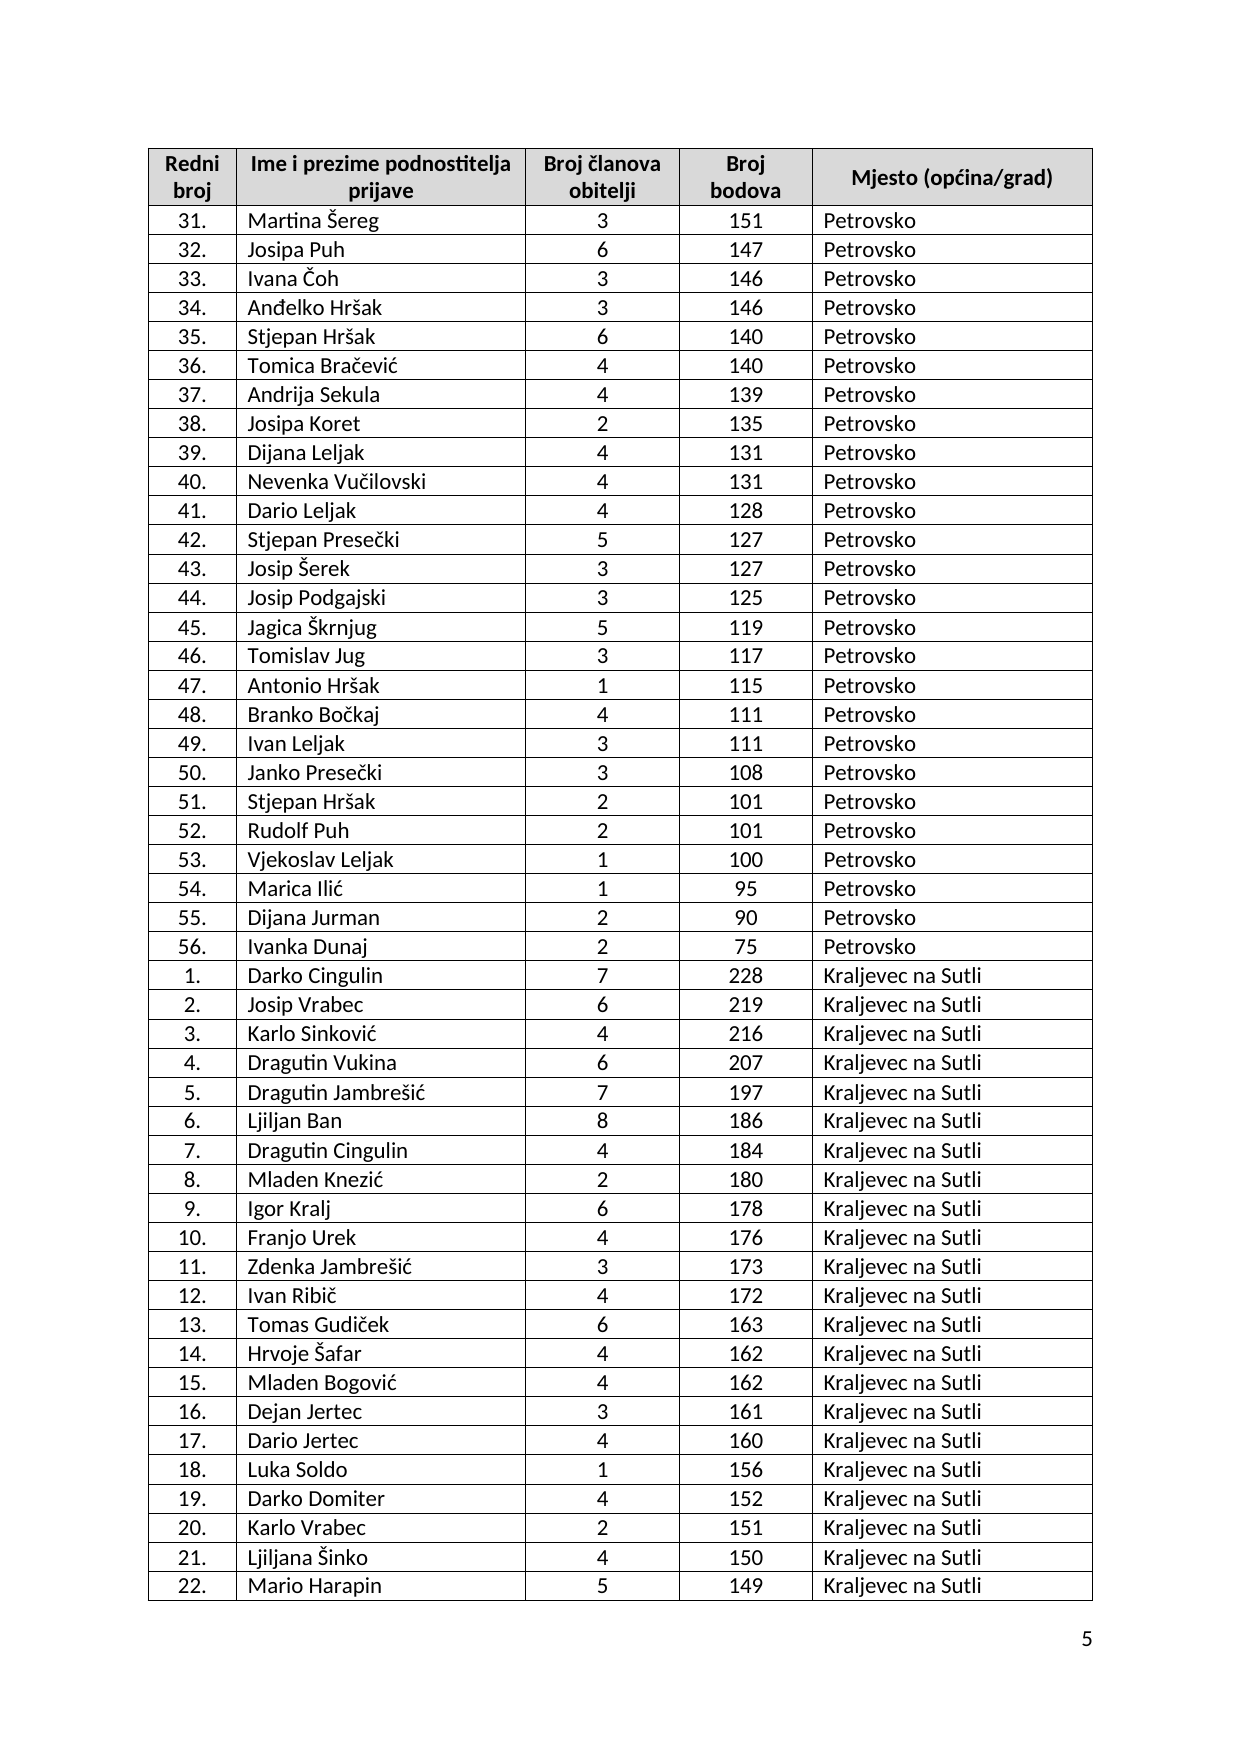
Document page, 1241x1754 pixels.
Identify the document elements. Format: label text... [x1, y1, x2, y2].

table_cell 12. [149, 1281, 236, 1309]
table_cell Kraljevec na Sutli [813, 1572, 1092, 1600]
table_cell 32. [149, 235, 236, 263]
table_cell 31. [149, 206, 236, 234]
table_cell 4 [526, 1136, 679, 1164]
table_cell 207 [680, 1049, 812, 1077]
table_cell Kraljevec na Sutli [813, 1339, 1092, 1367]
table_cell 5 [526, 1572, 679, 1600]
table_cell 125 [680, 584, 812, 612]
table_cell 100 [680, 845, 812, 873]
table_cell Karlo Sinković [237, 1020, 525, 1047]
table_cell 1 [526, 874, 679, 902]
table_cell Kraljevec na Sutli [813, 1107, 1092, 1135]
table_cell 162 [680, 1339, 812, 1367]
table_cell Kraljevec na Sutli [813, 1252, 1092, 1280]
table_cell Dijana Jurman [237, 903, 525, 931]
table_cell 41. [149, 496, 236, 524]
table_cell Petrovsko [813, 932, 1092, 960]
table_cell 6 [526, 322, 679, 350]
table_cell Petrovsko [813, 409, 1092, 437]
table_cell 140 [680, 322, 812, 350]
table_cell 3 [526, 1397, 679, 1425]
table_cell 4 [526, 1223, 679, 1251]
table_cell 4 [526, 467, 679, 495]
table_cell 2 [526, 1165, 679, 1193]
table_cell 48. [149, 700, 236, 728]
table_cell 151 [680, 1514, 812, 1542]
table_cell Petrovsko [813, 322, 1092, 350]
table_cell 90 [680, 903, 812, 931]
table_cell 152 [680, 1485, 812, 1512]
table_cell 127 [680, 555, 812, 582]
table_cell 2 [526, 903, 679, 931]
table_cell 2 [526, 932, 679, 960]
table_cell Antonio Hršak [237, 671, 525, 699]
table_cell Kraljevec na Sutli [813, 1426, 1092, 1454]
table_cell Tomas Gudiček [237, 1310, 525, 1338]
table_cell 34. [149, 293, 236, 321]
table_cell Petrovsko [813, 380, 1092, 408]
table_cell Karlo Vrabec [237, 1514, 525, 1542]
table_cell 7 [526, 1078, 679, 1106]
table_cell Petrovsko [813, 206, 1092, 234]
table_cell 1. [149, 961, 236, 989]
table_cell 127 [680, 525, 812, 553]
table_cell 139 [680, 380, 812, 408]
table_cell Petrovsko [813, 903, 1092, 931]
table_cell 219 [680, 990, 812, 1018]
table_cell Petrovsko [813, 235, 1092, 263]
table_cell Kraljevec na Sutli [813, 1194, 1092, 1222]
table_cell 52. [149, 816, 236, 844]
table_cell 51. [149, 787, 236, 815]
table_cell Mladen Knezić [237, 1165, 525, 1193]
table_cell Kraljevec na Sutli [813, 1281, 1092, 1309]
table_cell 2 [526, 1514, 679, 1542]
table_cell 6 [526, 1310, 679, 1338]
table_cell Petrovsko [813, 874, 1092, 902]
table_cell 14. [149, 1339, 236, 1367]
table_cell 2 [526, 816, 679, 844]
table_cell Ivan Leljak [237, 729, 525, 757]
table_cell Josip Vrabec [237, 990, 525, 1018]
table_header Redni broj [149, 149, 236, 205]
table_cell 2 [526, 787, 679, 815]
table_cell Petrovsko [813, 642, 1092, 670]
table_cell 180 [680, 1165, 812, 1193]
table_cell 3 [526, 1252, 679, 1280]
table_cell Anđelko Hršak [237, 293, 525, 321]
table_cell 186 [680, 1107, 812, 1135]
table_cell 5 [526, 613, 679, 641]
table_cell 17. [149, 1426, 236, 1454]
table_cell Ivan Ribič [237, 1281, 525, 1309]
table_cell 44. [149, 584, 236, 612]
table_cell Petrovsko [813, 438, 1092, 466]
table_cell 3 [526, 206, 679, 234]
table_cell Petrovsko [813, 758, 1092, 786]
table_cell 8. [149, 1165, 236, 1193]
table_cell 197 [680, 1078, 812, 1106]
table_cell 7 [526, 961, 679, 989]
table_cell 6 [526, 990, 679, 1018]
table_cell Dejan Jertec [237, 1397, 525, 1425]
table_cell 1 [526, 1455, 679, 1483]
table_cell Vjekoslav Leljak [237, 845, 525, 873]
table_cell 108 [680, 758, 812, 786]
table_cell Ljiljana Šinko [237, 1543, 525, 1571]
table_cell Ivanka Dunaj [237, 932, 525, 960]
table_cell Petrovsko [813, 787, 1092, 815]
table_cell Kraljevec na Sutli [813, 1020, 1092, 1047]
table_cell Marica Ilić [237, 874, 525, 902]
table_cell 45. [149, 613, 236, 641]
table_cell 2 [526, 409, 679, 437]
table_cell Stjepan Hršak [237, 787, 525, 815]
table_header Mjesto (općina/grad) [813, 149, 1092, 205]
table_cell 6 [526, 1194, 679, 1222]
table_cell Hrvoje Šafar [237, 1339, 525, 1367]
table_cell Martina Šereg [237, 206, 525, 234]
table_cell Kraljevec na Sutli [813, 961, 1092, 989]
table_cell 146 [680, 293, 812, 321]
table_header Broj bodova [680, 149, 812, 205]
table_cell 117 [680, 642, 812, 670]
table_cell 56. [149, 932, 236, 960]
table_cell 149 [680, 1572, 812, 1600]
table_cell 95 [680, 874, 812, 902]
table_cell Kraljevec na Sutli [813, 1136, 1092, 1164]
table_cell 4 [526, 1368, 679, 1396]
table_cell 36. [149, 351, 236, 379]
table_cell 38. [149, 409, 236, 437]
table_cell 46. [149, 642, 236, 670]
table_cell 161 [680, 1397, 812, 1425]
table_header Ime i prezime podnostitelja prijave [237, 149, 525, 205]
table_cell 33. [149, 264, 236, 292]
table_cell 42. [149, 525, 236, 553]
table_cell Kraljevec na Sutli [813, 1078, 1092, 1106]
table_cell Janko Presečki [237, 758, 525, 786]
table_cell Josip Šerek [237, 555, 525, 582]
table_cell Luka Soldo [237, 1455, 525, 1483]
table_cell 4 [526, 351, 679, 379]
table_cell 21. [149, 1543, 236, 1571]
table_cell Mladen Bogović [237, 1368, 525, 1396]
table_cell Dario Leljak [237, 496, 525, 524]
table_cell 3. [149, 1020, 236, 1047]
table_cell 4 [526, 700, 679, 728]
table_cell 178 [680, 1194, 812, 1222]
table_cell Darko Cingulin [237, 961, 525, 989]
table_cell Kraljevec na Sutli [813, 1310, 1092, 1338]
table_cell Stjepan Presečki [237, 525, 525, 553]
table_cell Dragutin Cingulin [237, 1136, 525, 1164]
table_cell Zdenka Jambrešić [237, 1252, 525, 1280]
table_cell Kraljevec na Sutli [813, 1368, 1092, 1396]
table_cell Petrovsko [813, 816, 1092, 844]
table_cell Nevenka Vučilovski [237, 467, 525, 495]
table_cell 11. [149, 1252, 236, 1280]
table_cell 176 [680, 1223, 812, 1251]
table_cell Rudolf Puh [237, 816, 525, 844]
table_cell 8 [526, 1107, 679, 1135]
table_cell 163 [680, 1310, 812, 1338]
table_cell Petrovsko [813, 584, 1092, 612]
table_cell 50. [149, 758, 236, 786]
table_cell 101 [680, 816, 812, 844]
table_cell 128 [680, 496, 812, 524]
table_cell Petrovsko [813, 671, 1092, 699]
table_cell 216 [680, 1020, 812, 1047]
table_cell 9. [149, 1194, 236, 1222]
table_cell Kraljevec na Sutli [813, 990, 1092, 1018]
table_cell 2. [149, 990, 236, 1018]
table_cell 18. [149, 1455, 236, 1483]
table_cell 49. [149, 729, 236, 757]
table_cell 43. [149, 555, 236, 582]
table_cell Tomislav Jug [237, 642, 525, 670]
table_cell 173 [680, 1252, 812, 1280]
table_cell 1 [526, 671, 679, 699]
table_cell 228 [680, 961, 812, 989]
table_cell Kraljevec na Sutli [813, 1514, 1092, 1542]
table_cell Petrovsko [813, 525, 1092, 553]
table_cell 150 [680, 1543, 812, 1571]
table_cell 172 [680, 1281, 812, 1309]
table_cell 4 [526, 380, 679, 408]
table_cell 184 [680, 1136, 812, 1164]
table_cell 3 [526, 293, 679, 321]
table_cell 40. [149, 467, 236, 495]
table_cell 6 [526, 1049, 679, 1077]
table_cell 4. [149, 1049, 236, 1077]
table_cell 3 [526, 555, 679, 582]
table_cell 3 [526, 584, 679, 612]
table_cell 119 [680, 613, 812, 641]
table_cell Petrovsko [813, 351, 1092, 379]
table_cell 3 [526, 758, 679, 786]
table_cell Mario Harapin [237, 1572, 525, 1600]
table_cell 75 [680, 932, 812, 960]
table_cell Josip Podgajski [237, 584, 525, 612]
table_cell 131 [680, 438, 812, 466]
table_cell 4 [526, 1485, 679, 1512]
table_cell Franjo Urek [237, 1223, 525, 1251]
table_cell 15. [149, 1368, 236, 1396]
table_cell 111 [680, 729, 812, 757]
table_cell 5. [149, 1078, 236, 1106]
table_cell Josipa Puh [237, 235, 525, 263]
table_cell Petrovsko [813, 467, 1092, 495]
table_cell 4 [526, 496, 679, 524]
table_cell Andrija Sekula [237, 380, 525, 408]
table_cell 55. [149, 903, 236, 931]
table_cell 47. [149, 671, 236, 699]
table_cell 13. [149, 1310, 236, 1338]
table_cell 135 [680, 409, 812, 437]
table_cell Josipa Koret [237, 409, 525, 437]
table_cell Ljiljan Ban [237, 1107, 525, 1135]
table_cell 54. [149, 874, 236, 902]
table_cell 4 [526, 1426, 679, 1454]
table_cell Ivana Čoh [237, 264, 525, 292]
table_cell Petrovsko [813, 555, 1092, 582]
table_cell Petrovsko [813, 700, 1092, 728]
table_cell 115 [680, 671, 812, 699]
table_cell 7. [149, 1136, 236, 1164]
table_cell 131 [680, 467, 812, 495]
table_cell Dragutin Vukina [237, 1049, 525, 1077]
table_cell 16. [149, 1397, 236, 1425]
table_cell Kraljevec na Sutli [813, 1223, 1092, 1251]
table_cell 19. [149, 1485, 236, 1512]
table_cell Petrovsko [813, 613, 1092, 641]
table_cell 146 [680, 264, 812, 292]
table_cell Petrovsko [813, 293, 1092, 321]
table_cell 111 [680, 700, 812, 728]
table_cell 20. [149, 1514, 236, 1542]
table_cell Kraljevec na Sutli [813, 1049, 1092, 1077]
table_cell 10. [149, 1223, 236, 1251]
table_cell 4 [526, 438, 679, 466]
table_cell 160 [680, 1426, 812, 1454]
table_cell 4 [526, 1020, 679, 1047]
table_cell 35. [149, 322, 236, 350]
table_cell Kraljevec na Sutli [813, 1485, 1092, 1512]
table_cell Kraljevec na Sutli [813, 1543, 1092, 1571]
table_cell Darko Domiter [237, 1485, 525, 1512]
table_cell 6. [149, 1107, 236, 1135]
table_cell Petrovsko [813, 264, 1092, 292]
table_cell Kraljevec na Sutli [813, 1455, 1092, 1483]
table_cell 4 [526, 1543, 679, 1571]
table_cell Dragutin Jambrešić [237, 1078, 525, 1106]
table_cell 1 [526, 845, 679, 873]
table_cell 3 [526, 729, 679, 757]
table_cell 151 [680, 206, 812, 234]
table_cell Tomica Bračević [237, 351, 525, 379]
table_cell 6 [526, 235, 679, 263]
table_cell Petrovsko [813, 729, 1092, 757]
table_cell Kraljevec na Sutli [813, 1165, 1092, 1193]
table_cell 3 [526, 642, 679, 670]
table_header Broj članova obitelji [526, 149, 679, 205]
table_cell 140 [680, 351, 812, 379]
table_cell Kraljevec na Sutli [813, 1397, 1092, 1425]
table_cell 22. [149, 1572, 236, 1600]
table_cell 162 [680, 1368, 812, 1396]
table_cell 39. [149, 438, 236, 466]
table_cell 147 [680, 235, 812, 263]
table_cell Petrovsko [813, 496, 1092, 524]
table_cell Petrovsko [813, 845, 1092, 873]
table_cell 4 [526, 1281, 679, 1309]
table_cell Stjepan Hršak [237, 322, 525, 350]
table_cell Dario Jertec [237, 1426, 525, 1454]
table_cell 156 [680, 1455, 812, 1483]
table_cell Dijana Leljak [237, 438, 525, 466]
table_cell 37. [149, 380, 236, 408]
table_cell Branko Bočkaj [237, 700, 525, 728]
table_cell Jagica Škrnjug [237, 613, 525, 641]
table_cell 3 [526, 264, 679, 292]
table_cell Igor Kralj [237, 1194, 525, 1222]
table_cell 4 [526, 1339, 679, 1367]
table_cell 101 [680, 787, 812, 815]
table_cell 53. [149, 845, 236, 873]
table_cell 5 [526, 525, 679, 553]
